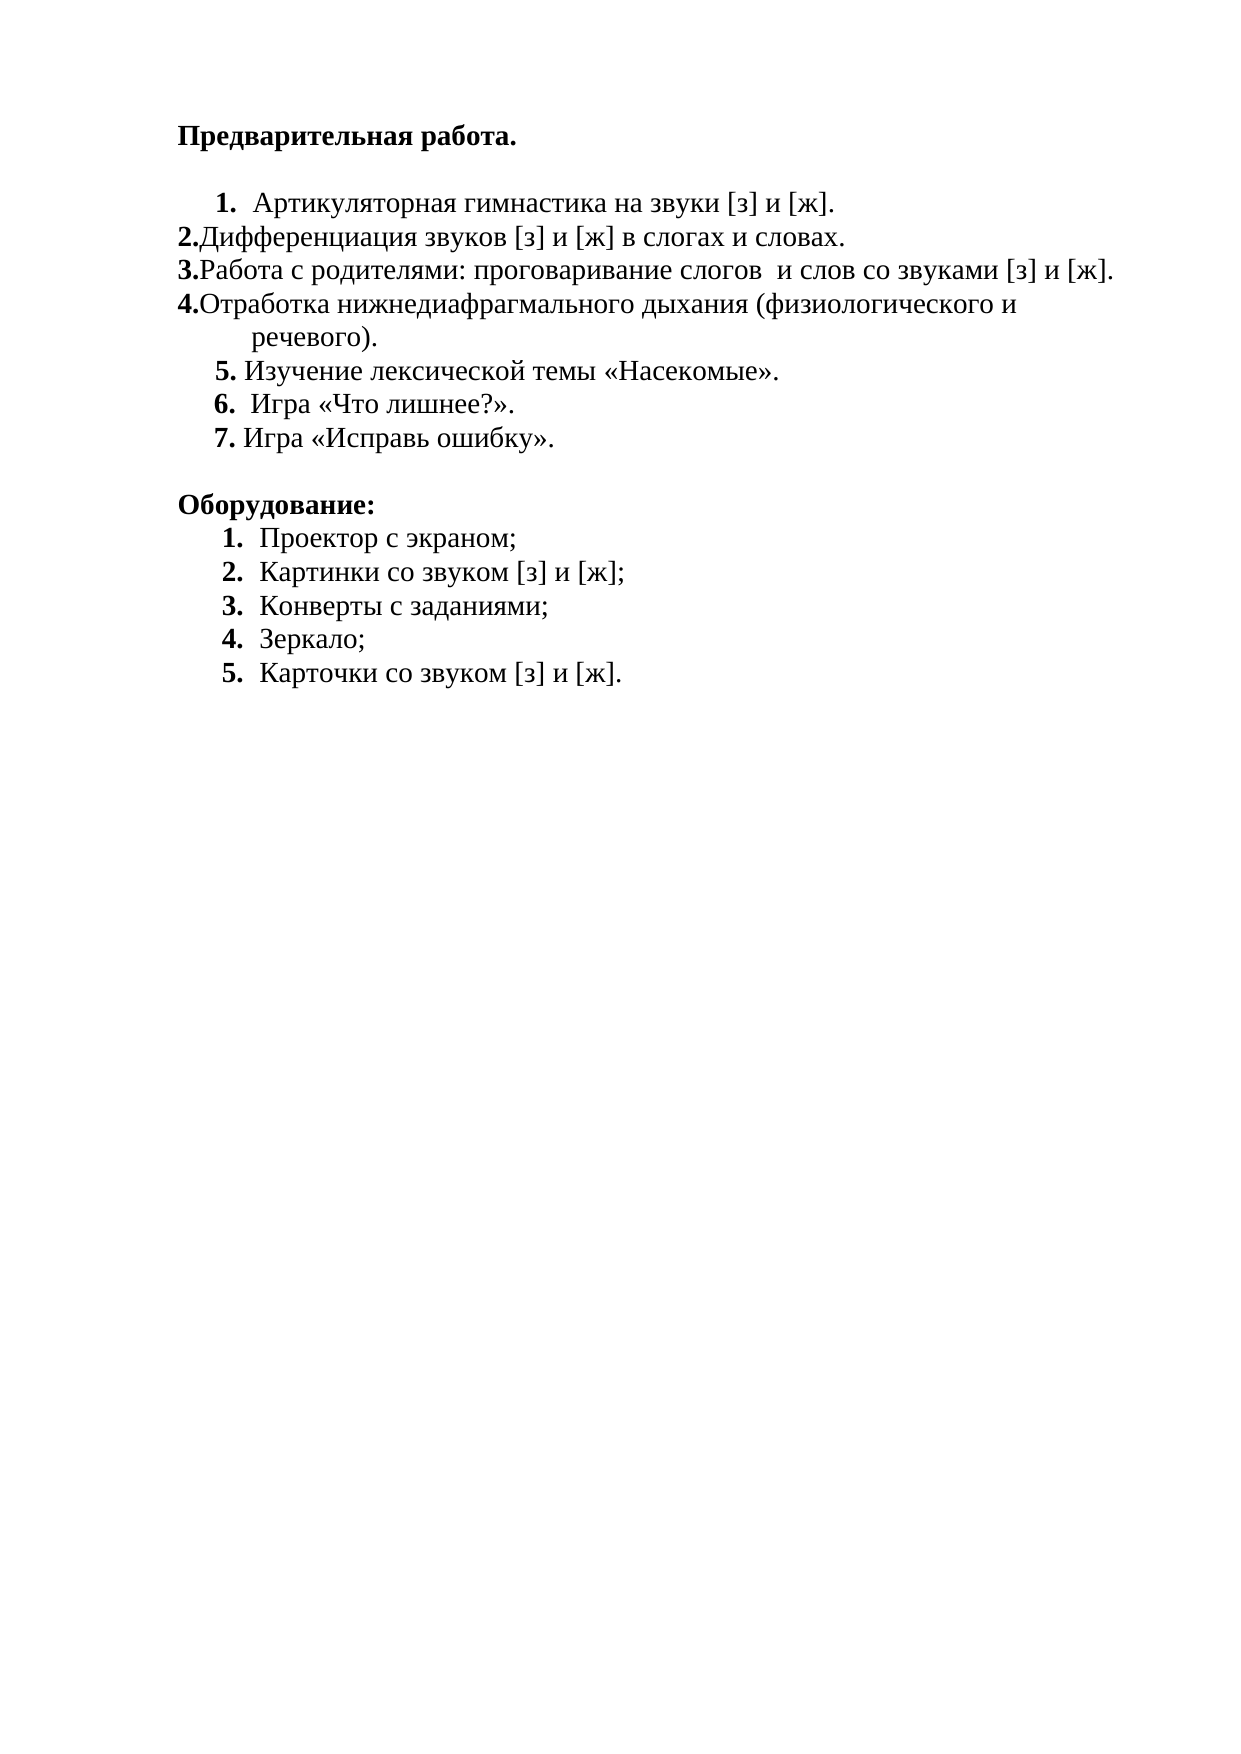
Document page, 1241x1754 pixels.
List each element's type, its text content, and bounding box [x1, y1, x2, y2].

list Артикуляторная гимнастика на звуки [з] и [ж]. [215, 185, 1152, 219]
text 6. Игра «Что лишнее?». [177, 386, 1152, 420]
text 7. Игра «Исправь ошибку». [177, 420, 1152, 453]
text 5. Изучение лексической темы «Насекомые». [215, 353, 1152, 386]
text 4.Отработка нижнедиафрагмального дыхания (физиологического и [177, 286, 1152, 319]
text Предварительная работа. [177, 118, 1152, 152]
list Зеркало; [222, 621, 1152, 655]
list Проектор с экраном; [222, 521, 1152, 554]
list Карточки со звуком [з] и [ж]. [222, 655, 1152, 688]
list Конверты с заданиями; [222, 588, 1152, 621]
list Картинки со звуком [з] и [ж]; [222, 554, 1152, 588]
text 2.Дифференциация звуков [з] и [ж] в слогах и словах. [177, 219, 1152, 252]
text Оборудование: [177, 487, 1152, 521]
text речевого). [177, 319, 1152, 353]
text 3.Работа с родителями: проговаривание слогов и слов со звуками [з] и [ж]. [177, 252, 1152, 286]
